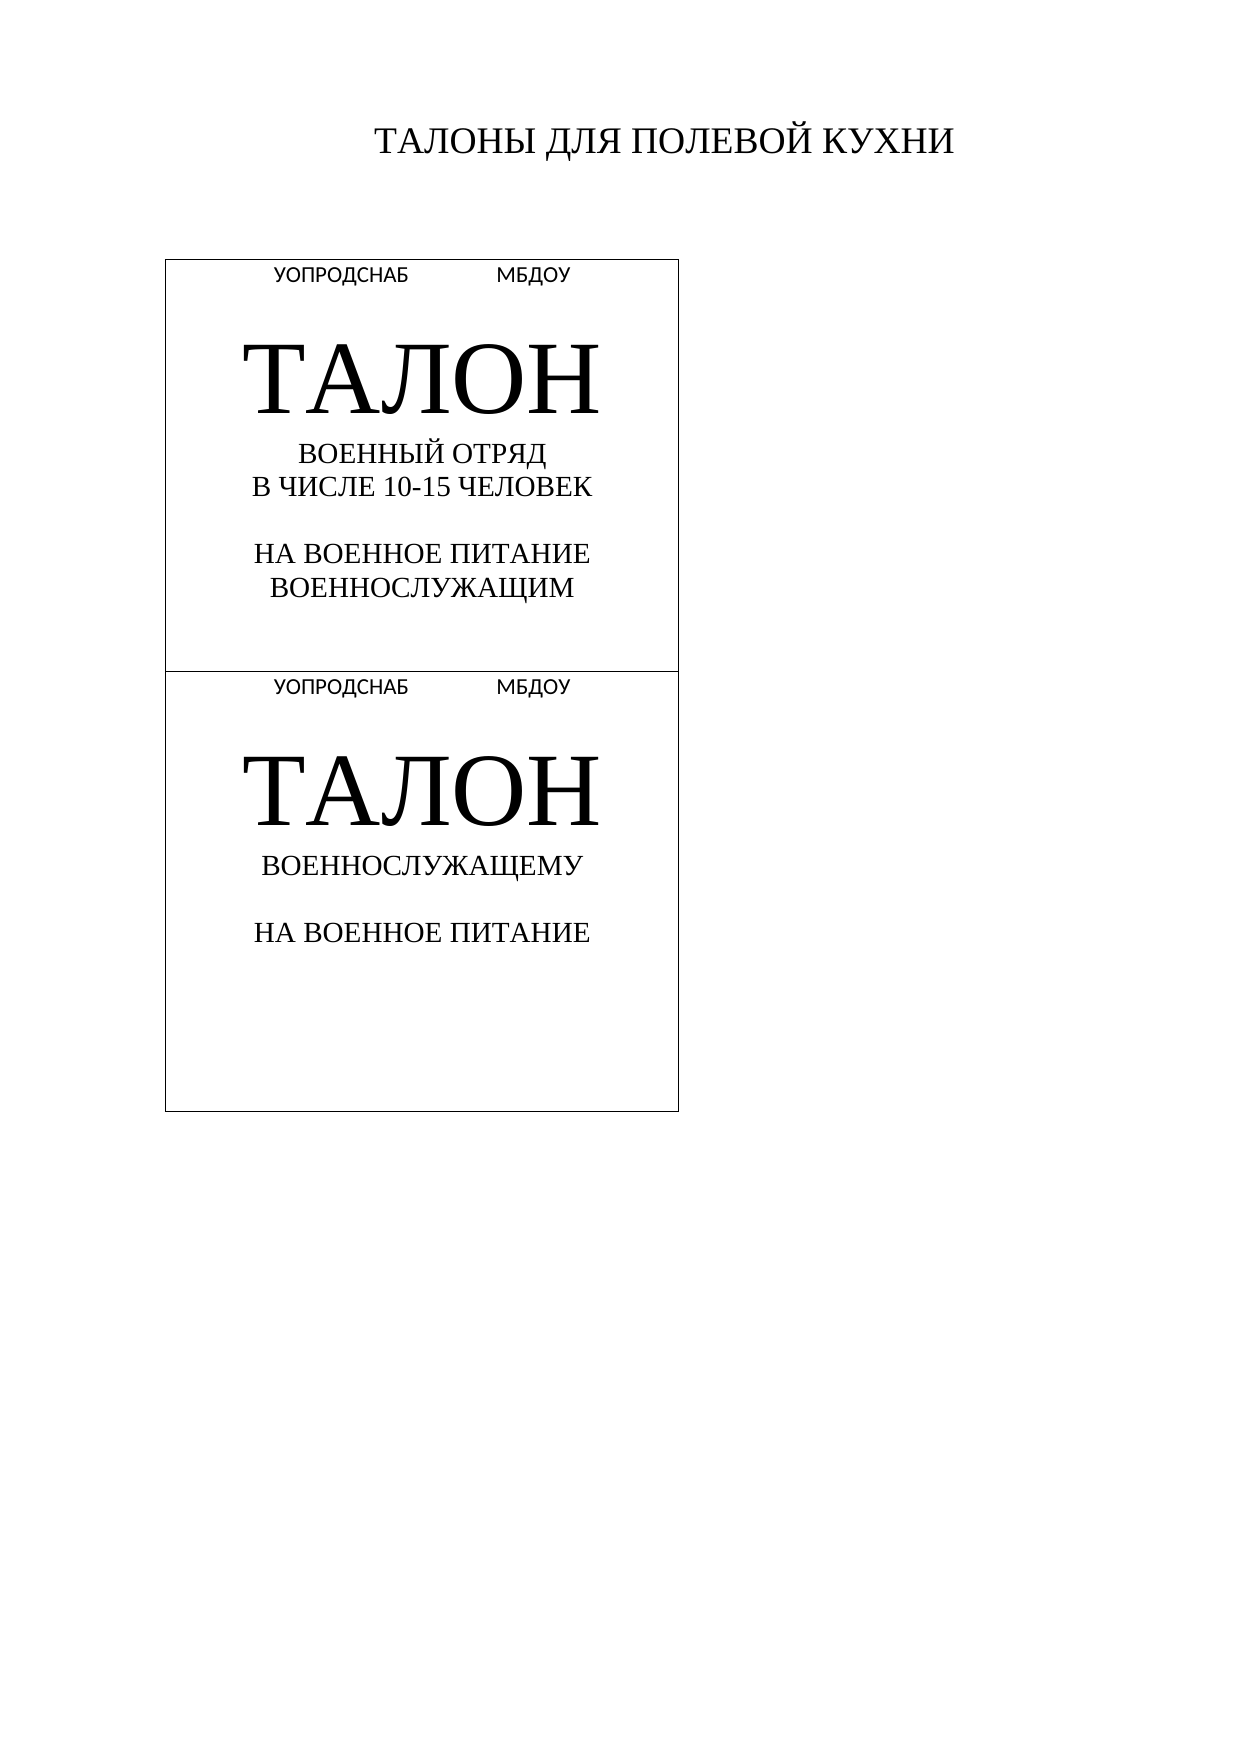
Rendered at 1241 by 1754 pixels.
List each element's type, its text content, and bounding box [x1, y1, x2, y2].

table_header УОПРОДСНАБ МБДОУ ТАЛОН ВОЕННЫЙ ОТРЯД В ЧИСЛЕ 10-15 ЧЕЛОВЕК НА ВОЕННОЕ ПИТАНИЕ ВОЕННОСЛУЖАЩИМ [166, 260, 678, 671]
table_cell УОПРОДСНАБ МБДОУ ТАЛОН ВОЕННОСЛУЖАЩЕМУ НА ВОЕННОЕ ПИТАНИЕ [166, 672, 678, 1111]
text ТАЛОНЫ ДЛЯ ПОЛЕВОЙ КУХНИ [177, 118, 1152, 161]
